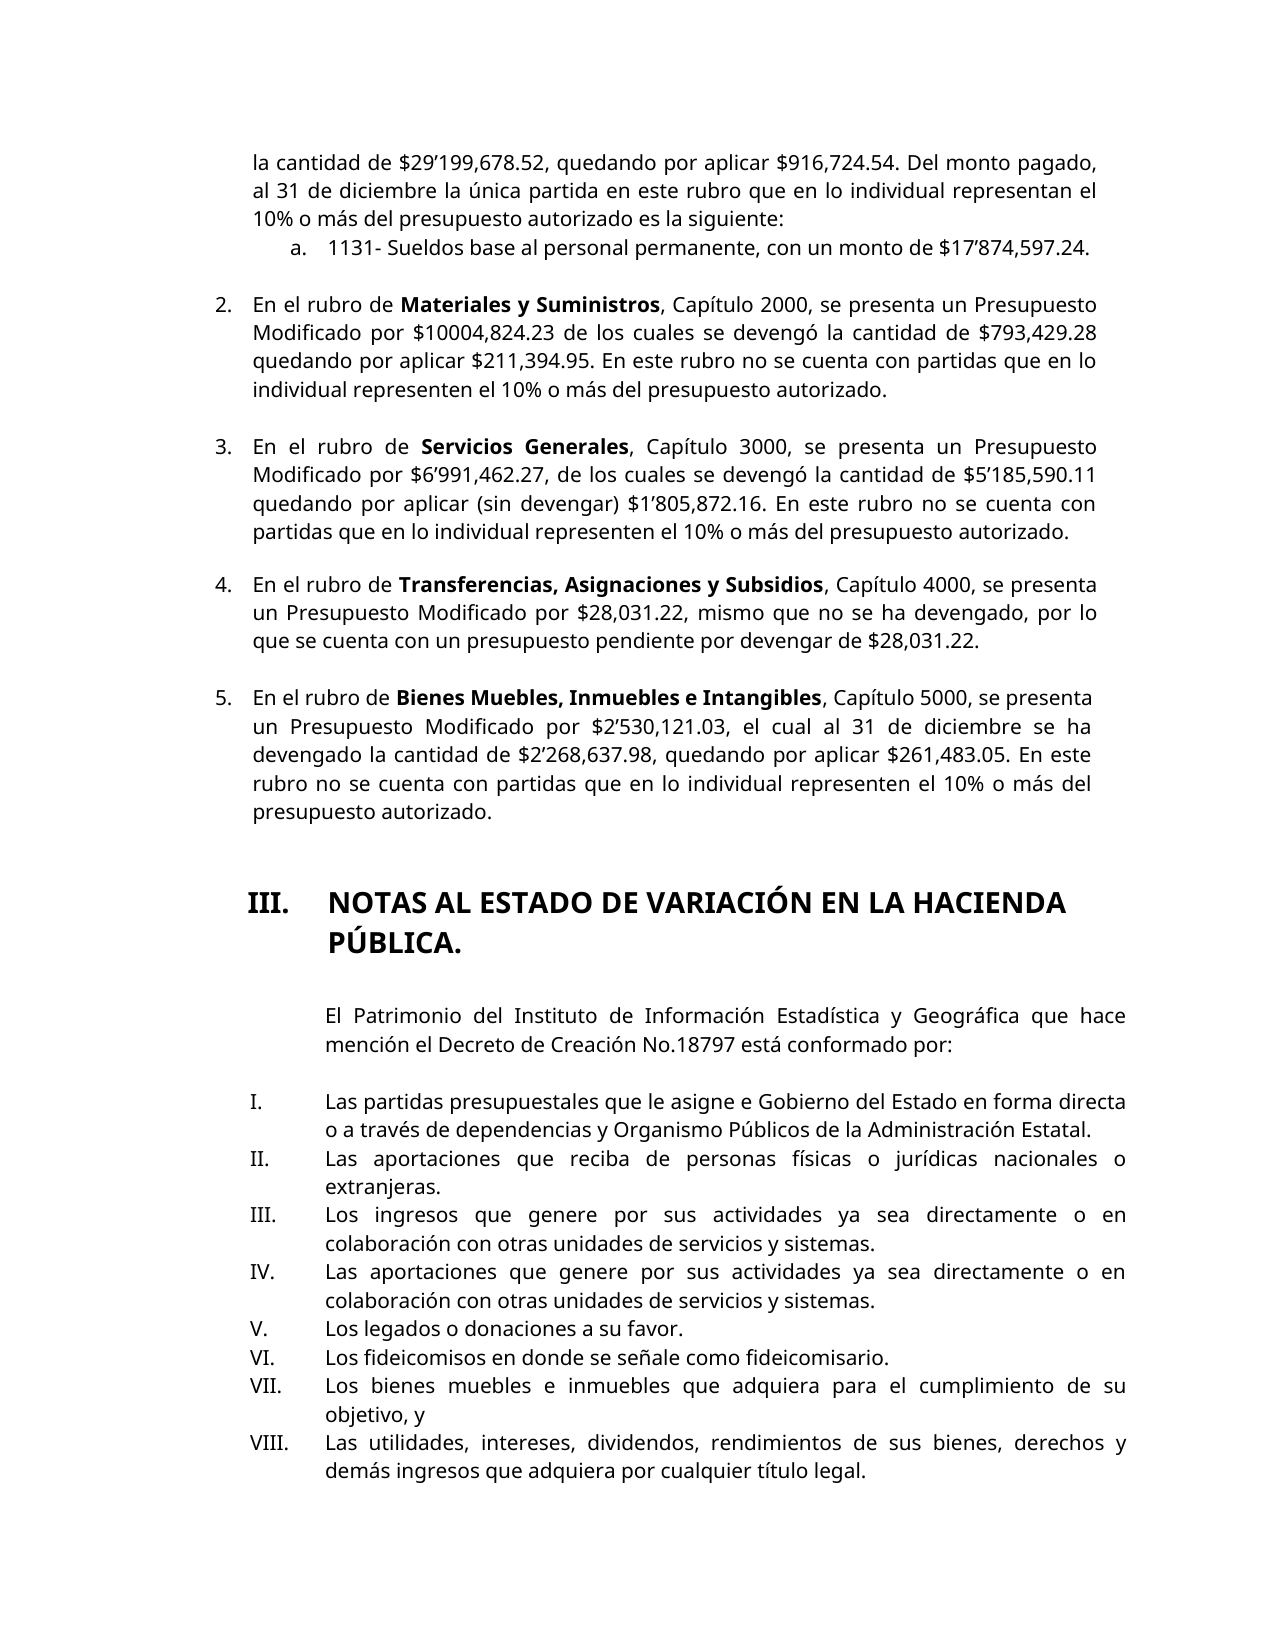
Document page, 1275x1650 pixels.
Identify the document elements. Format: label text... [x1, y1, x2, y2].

text El Patrimonio del Instituto de Información Estadística y Geográfica que hace mención el Decreto de Creación No.18797 está conformado por: [325, 1002, 1127, 1058]
list Los bienes muebles e inmuebles que adquiera para el cumplimiento de su objetivo, y [250, 1371, 1127, 1428]
list NOTAS AL ESTADO DE VARIACIÓN EN LA HACIENDA PÚBLICA. [290, 882, 1127, 962]
list Las utilidades, intereses, dividendos, rendimientos de sus bienes, derechos y demás ingresos que adquiera por cualquier título legal. [250, 1428, 1127, 1485]
list Los legados o donaciones a su favor. [250, 1314, 1127, 1343]
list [215, 148, 1098, 233]
list Los fideicomisos en donde se señale como fideicomisario. [250, 1343, 1127, 1371]
list Las aportaciones que reciba de personas físicas o jurídicas nacionales o extranjeras. [250, 1144, 1127, 1201]
list 1131- Sueldos base al personal permanente, con un monto de $17’874,597.24. [290, 233, 1098, 261]
list En el rubro de Transferencias, Asignaciones y Subsidios, Capítulo 4000, se presenta un Presupuesto Modificado por $28,031.22, mismo que no se ha devengado, por lo que se cuenta con un presupuesto pendiente por devengar de $28,031.22. [215, 570, 1098, 655]
list Las aportaciones que genere por sus actividades ya sea directamente o en colaboración con otras unidades de servicios y sistemas. [250, 1257, 1127, 1314]
list Las partidas presupuestales que le asigne e Gobierno del Estado en forma directa o a través de dependencias y Organismo Públicos de la Administración Estatal. [250, 1087, 1127, 1144]
list En el rubro de Bienes Muebles, Inmuebles e Intangibles, Capítulo 5000, se presenta un Presupuesto Modificado por $2’530,121.03, el cual al 31 de diciembre se ha devengado la cantidad de $2’268,637.98, quedando por aplicar $261,483.05. En este rubro no se cuenta con partidas que en lo individual representen el 10% o más del presupuesto autorizado. [215, 683, 1093, 826]
list En el rubro de Materiales y Suministros, Capítulo 2000, se presenta un Presupuesto Modificado por $10004,824.23 de los cuales se devengó la cantidad de $793,429.28 quedando por aplicar $211,394.95. En este rubro no se cuenta con partidas que en lo individual representen el 10% o más del presupuesto autorizado. [215, 290, 1098, 403]
list Los ingresos que genere por sus actividades ya sea directamente o en colaboración con otras unidades de servicios y sistemas. [250, 1201, 1127, 1257]
list En el rubro de Servicios Generales, Capítulo 3000, se presenta un Presupuesto Modificado por $6’991,462.27, de los cuales se devengó la cantidad de $5’185,590.11 quedando por aplicar (sin devengar) $1’805,872.16. En este rubro no se cuenta con partidas que en lo individual representen el 10% o más del presupuesto autorizado. [215, 432, 1098, 546]
